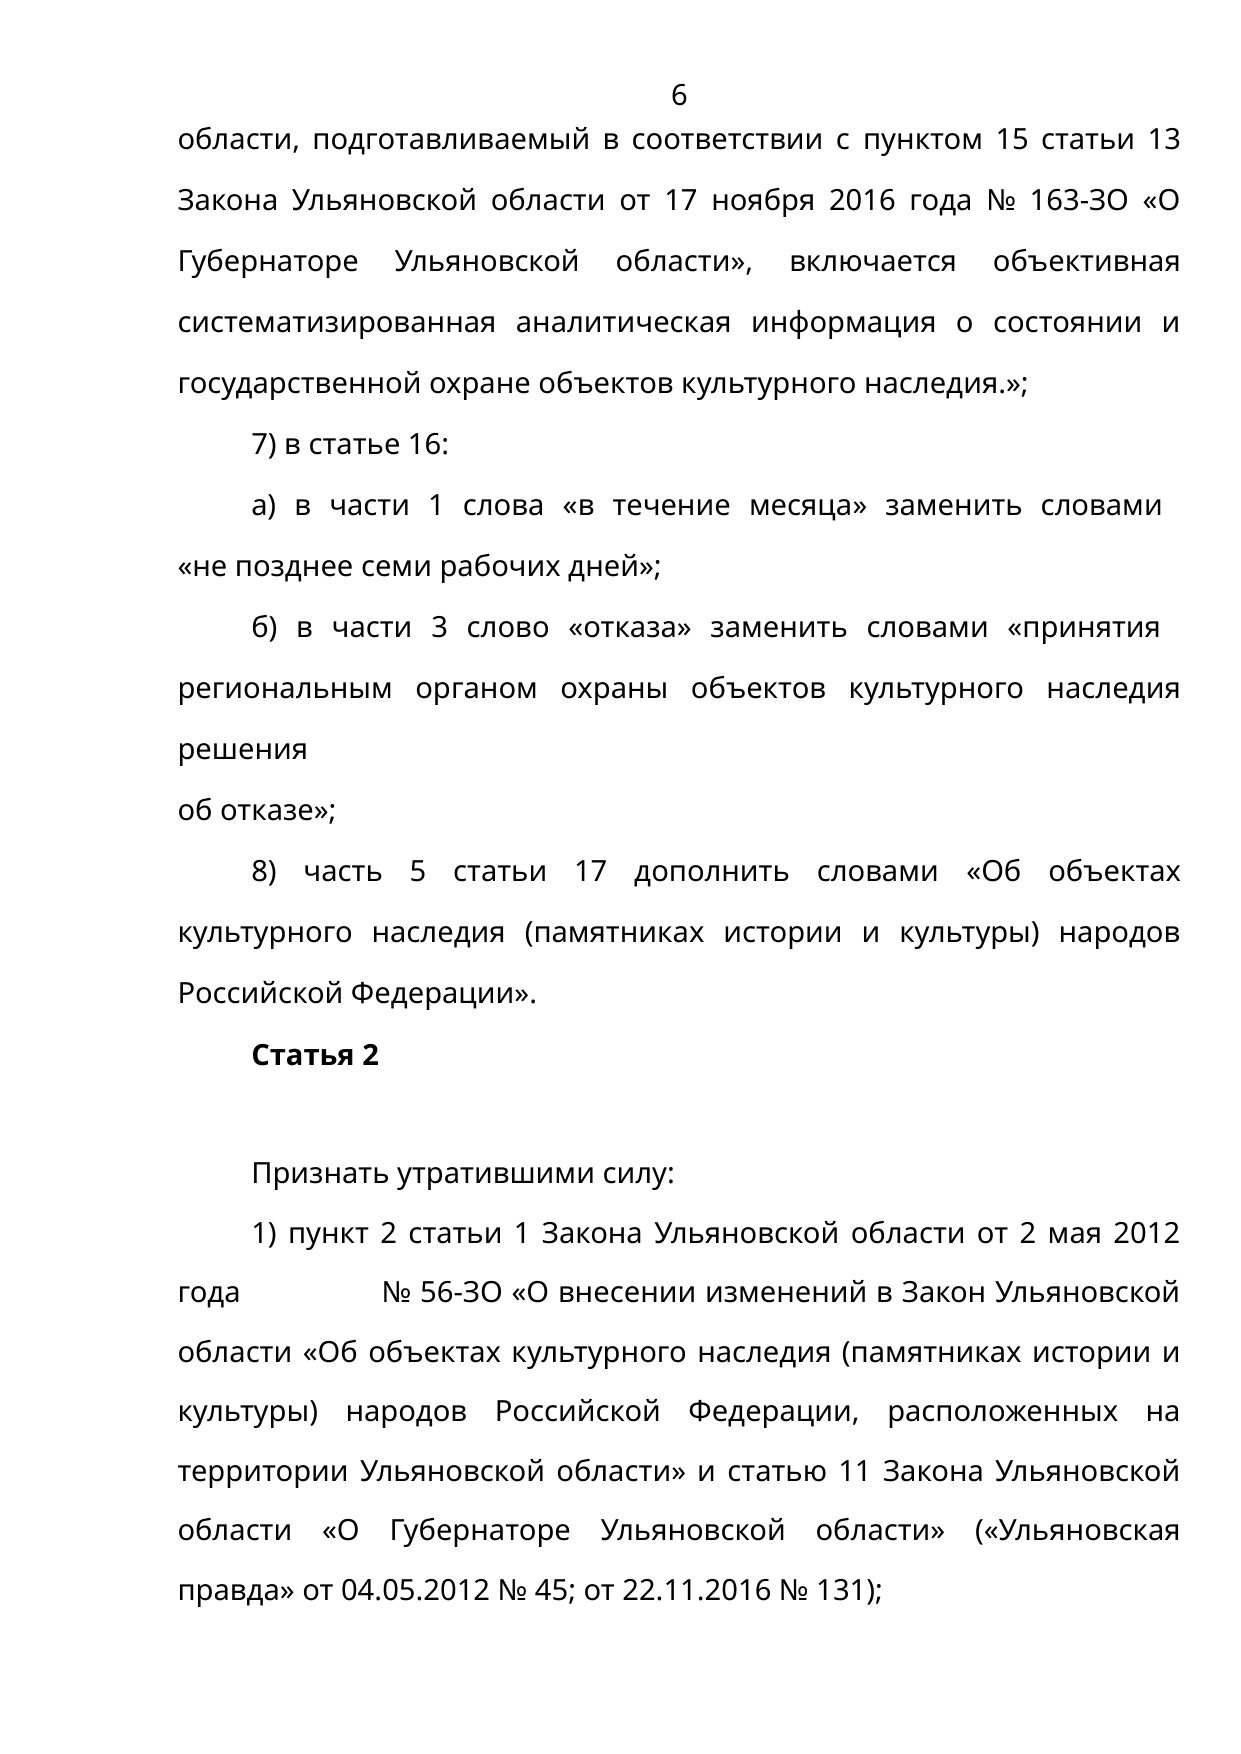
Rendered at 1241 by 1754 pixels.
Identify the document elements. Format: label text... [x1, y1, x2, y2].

text 1) пункт 2 статьи 1 Закона Ульяновской области от 2 мая 2012 года № 56-ЗО «О внесении изменений в Закон Ульяновской области «Об объектах культурного наследия (памятниках истории и культуры) народов Российской Федерации, расположенных на территории Ульяновской области» и статью 11 Закона Ульяновской области «О Губернаторе Ульяновской области» («Ульяновская правда» от 04.05.2012 № 45; от 22.11.2016 № 131); [177, 1212, 1181, 1609]
text Статья 2 [177, 1034, 1181, 1073]
text 7) в статье 16: [177, 423, 1181, 463]
text б) в части 3 слово «отказа» заменить словами «принятия региональным органом охраны объектов культурного наследия решения об отказе»; [177, 606, 1181, 829]
text а) в части 1 слова «в течение месяца» заменить словами «не позднее семи рабочих дней»; [177, 484, 1181, 585]
text 8) часть 5 статьи 17 дополнить словами «Об объектах культурного наследия (памятниках истории и культуры) народов Российской Федерации». [177, 851, 1181, 1012]
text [177, 118, 1181, 402]
text Признать утратившими силу: [177, 1153, 1181, 1192]
